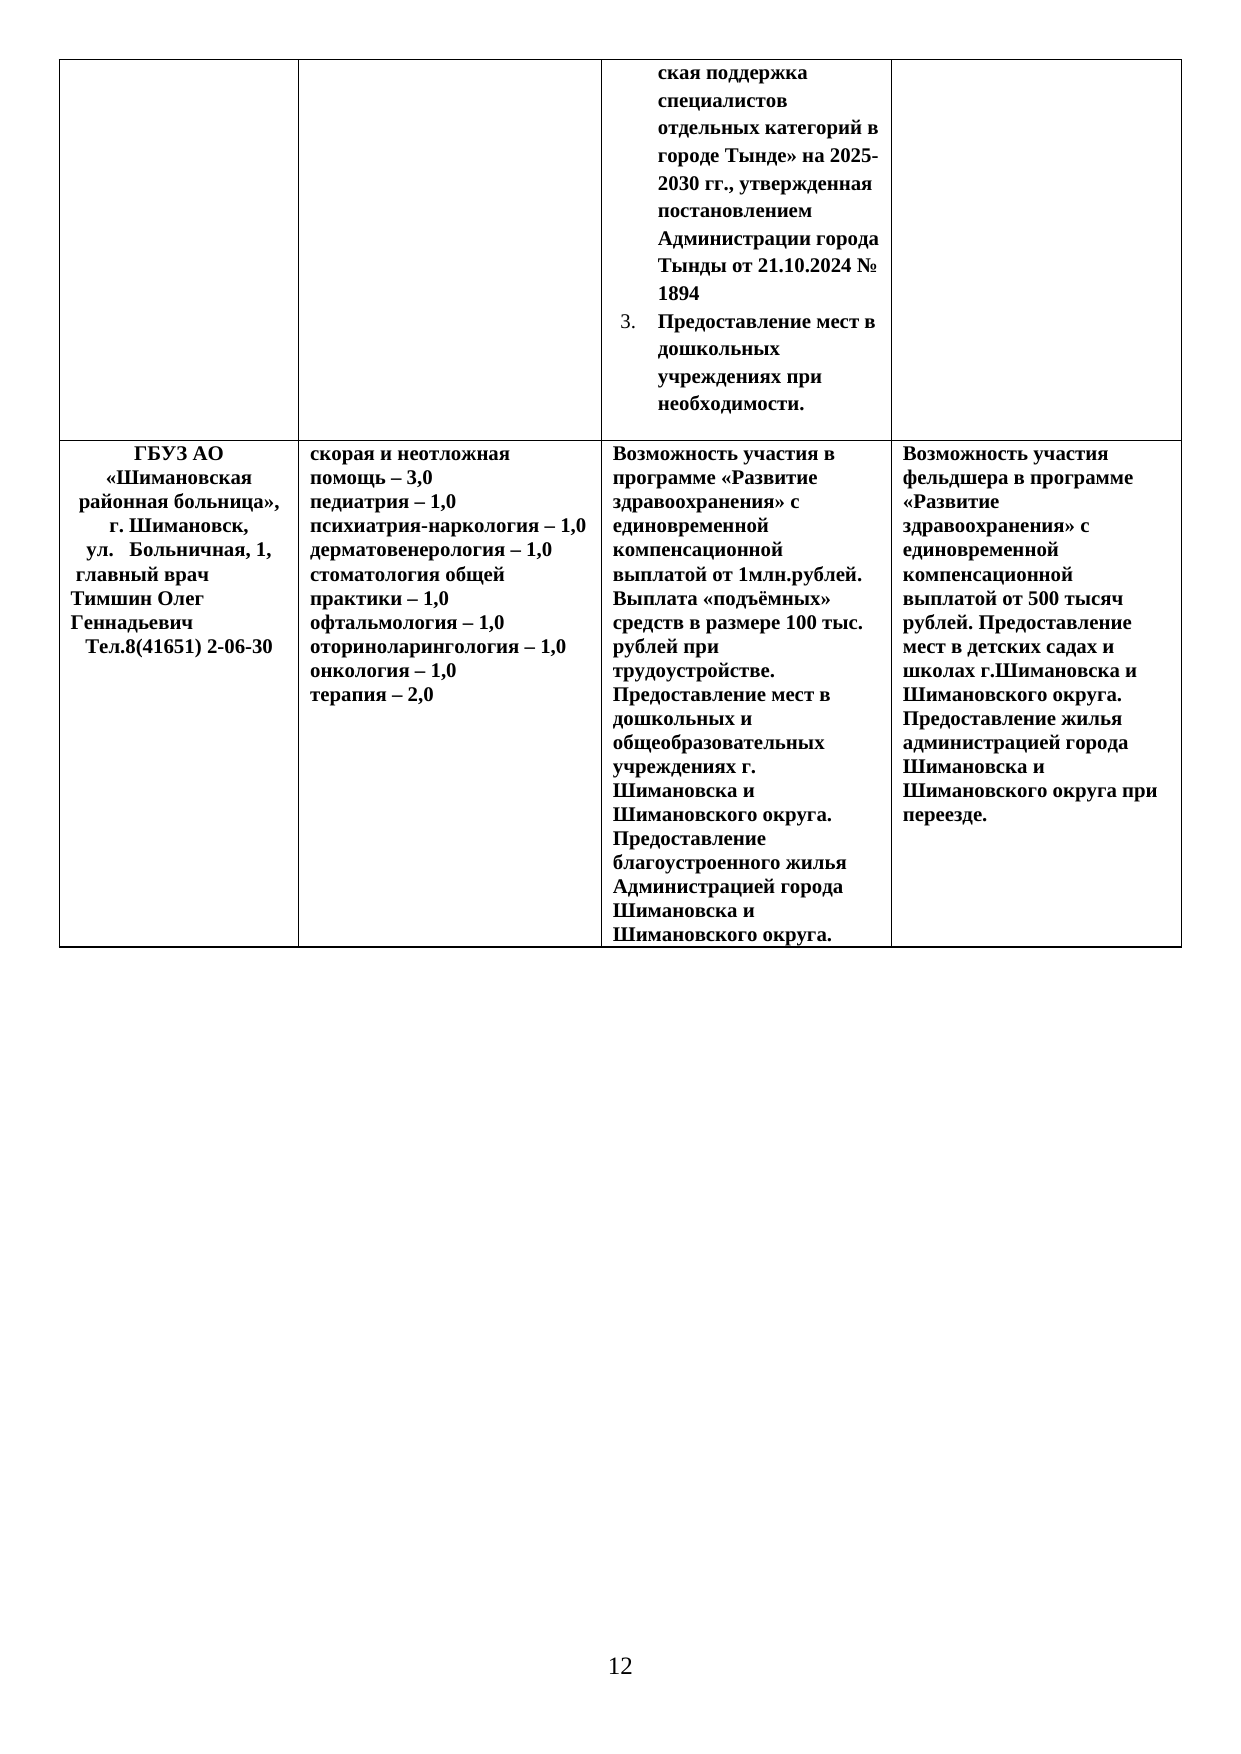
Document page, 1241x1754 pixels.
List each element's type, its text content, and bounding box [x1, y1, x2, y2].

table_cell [892, 60, 1181, 440]
table_cell Возможность участия фельдшера в программе «Развитие здравоохранения» с единовременной компенсационной выплатой от 500 тысяч рублей. Предоставление мест в детских садах и школах г.Шимановска и Шимановского округа. Предоставление жилья администрацией города Шимановска и Шимановского округа при переезде. [892, 441, 1181, 946]
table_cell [60, 60, 298, 440]
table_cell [602, 60, 891, 440]
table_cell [299, 60, 601, 440]
table_cell ГБУЗ АО «Шимановская районная больница», г. Шимановск, ул. Больничная, 1, главный врач Тимшин Олег Геннадьевич Тел.8(41651) 2-06-30 [60, 441, 298, 946]
table_cell Возможность участия в программе «Развитие здравоохранения» с единовременной компенсационной выплатой от 1млн.рублей. Выплата «подъёмных» средств в размере 100 тыс. рублей при трудоустройстве. Предоставление мест в дошкольных и общеобразовательных учреждениях г. Шимановска и Шимановского округа. Предоставление благоустроенного жилья Администрацией города Шимановска и Шимановского округа. [602, 441, 891, 946]
table_cell скорая и неотложная помощь – 3,0 педиатрия – 1,0 психиатрия-наркология – 1,0 дерматовенерология – 1,0 стоматология общей практики – 1,0 офтальмология – 1,0 оториноларингология – 1,0 онкология – 1,0 терапия – 2,0 [299, 441, 601, 946]
